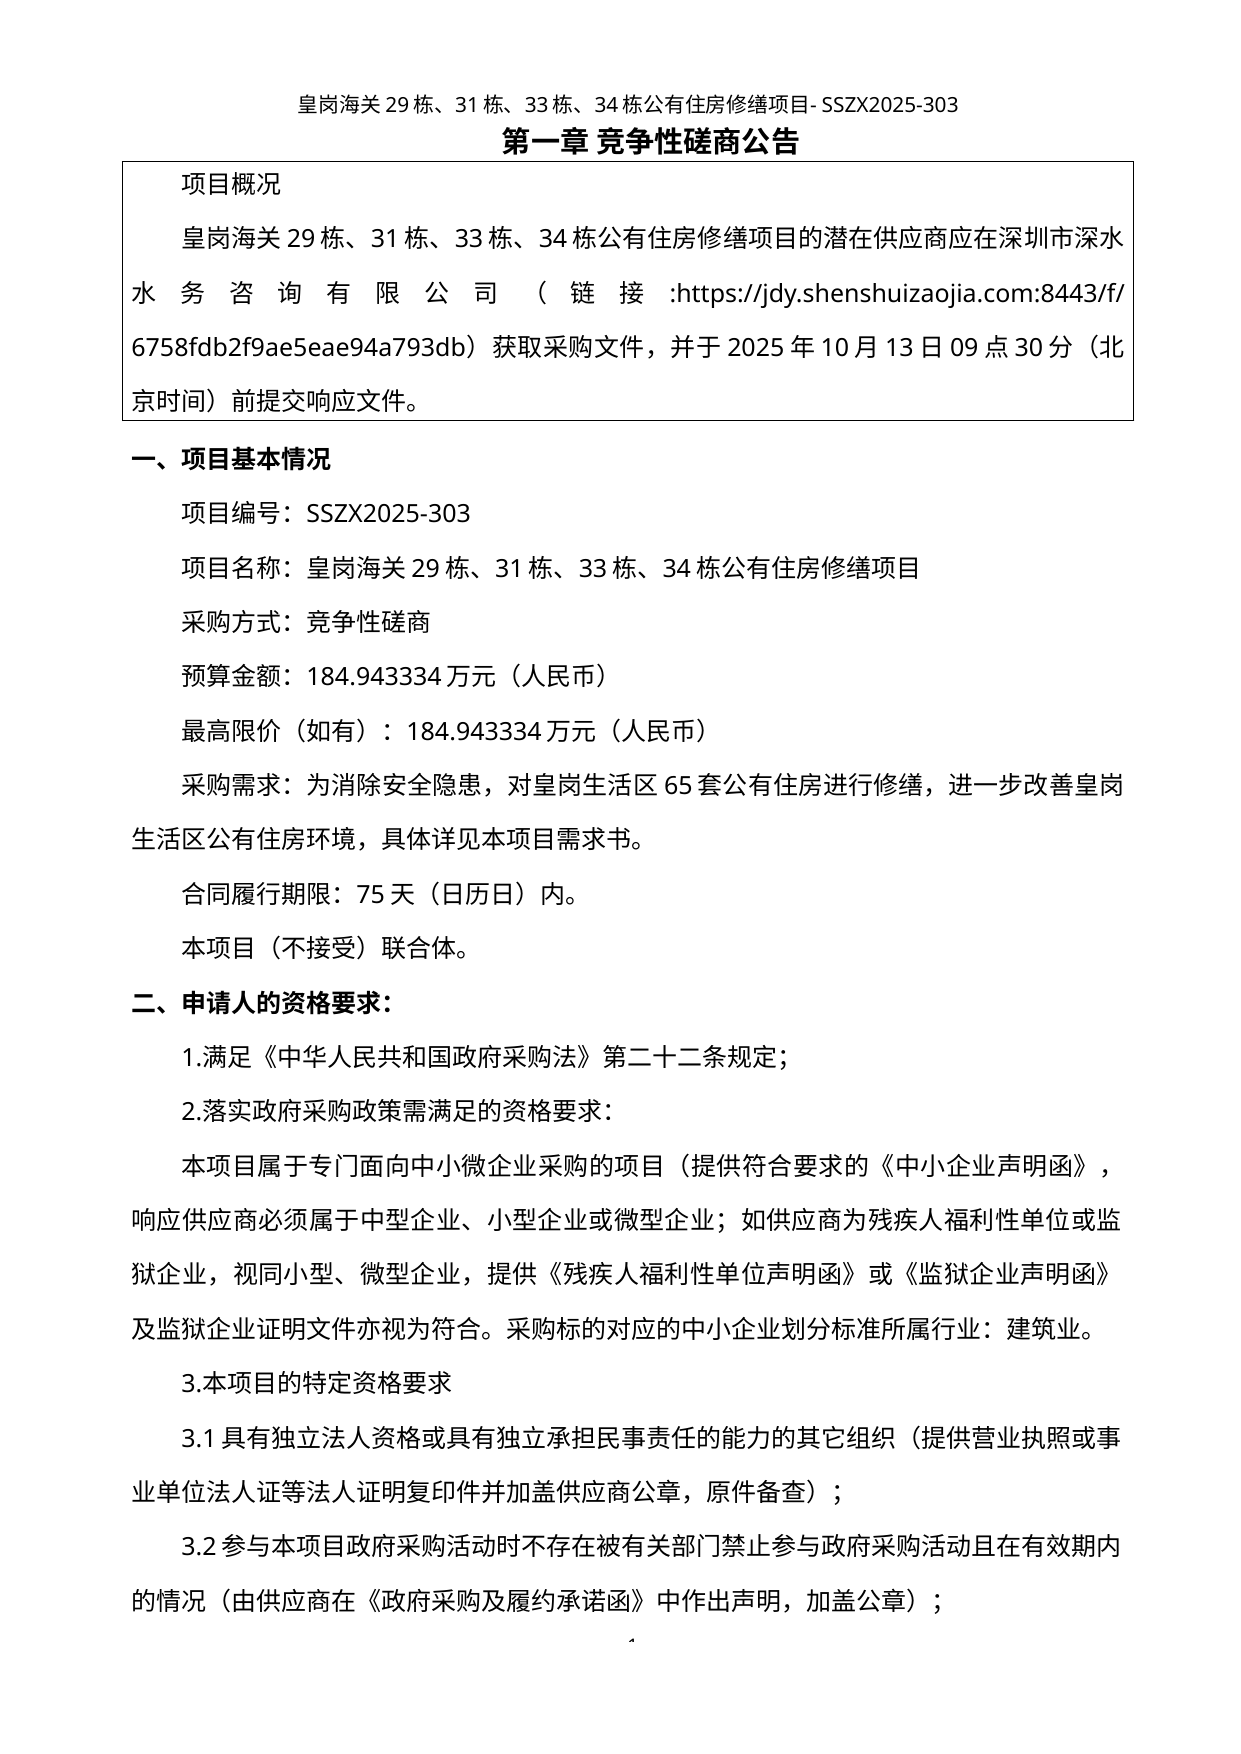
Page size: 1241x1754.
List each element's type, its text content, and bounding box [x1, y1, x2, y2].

text 皇岗海关29栋、31栋、33栋、34栋公有住房修缮项目的潜在供应商应在深圳市深水水务咨询有限公司（链接:https://jdy.shenshuizaojia.com:8443/f/6758fdb2f9ae5eae94a793db）获取采购文件，并于2025年10月13日09点30分（北京时间）前提交响应文件。 [123, 216, 1133, 420]
text 项目名称：皇岗海关29栋、31栋、33栋、34栋公有住房修缮项目 [131, 548, 1125, 584]
text 第一章 竞争性磋商公告 [131, 119, 1125, 161]
text 3.本项目的特定资格要求 [131, 1364, 1125, 1400]
text 1.满足《中华人民共和国政府采购法》第二十二条规定； [131, 1037, 1125, 1074]
text 采购方式：竞争性磋商 [131, 602, 1125, 639]
text 一、项目基本情况 [131, 439, 1125, 476]
text 最高限价（如有）：184.943334万元（人民币） [131, 711, 1125, 747]
text 预算金额：184.943334万元（人民币） [131, 657, 1125, 693]
text 采购需求：为消除安全隐患，对皇岗生活区65套公有住房进行修缮，进一步改善皇岗生活区公有住房环境，具体详见本项目需求书。 [131, 766, 1125, 856]
text 本项目（不接受）联合体。 [131, 929, 1125, 965]
text 3.1具有独立法人资格或具有独立承担民事责任的能力的其它组织（提供营业执照或事业单位法人证等法人证明复印件并加盖供应商公章，原件备查）； [131, 1418, 1125, 1509]
text 2.落实政府采购政策需满足的资格要求： [131, 1092, 1125, 1128]
text 3.2参与本项目政府采购活动时不存在被有关部门禁止参与政府采购活动且在有效期内的情况（由供应商在《政府采购及履约承诺函》中作出声明，加盖公章）； [131, 1527, 1125, 1617]
text 二、申请人的资格要求： [131, 983, 1125, 1019]
text 项目概况 [123, 162, 1133, 201]
text 本项目属于专门面向中小微企业采购的项目（提供符合要求的《中小企业声明函》，响应供应商必须属于中型企业、小型企业或微型企业；如供应商为残疾人福利性单位或监狱企业，视同小型、微型企业，提供《残疾人福利性单位声明函》或《监狱企业声明函》及监狱企业证明文件亦视为符合。采购标的对应的中小企业划分标准所属行业：建筑业。 [131, 1146, 1125, 1346]
text 合同履行期限：75天（日历日）内。 [131, 874, 1125, 911]
text 项目编号：SSZX2025-303 [131, 494, 1125, 530]
